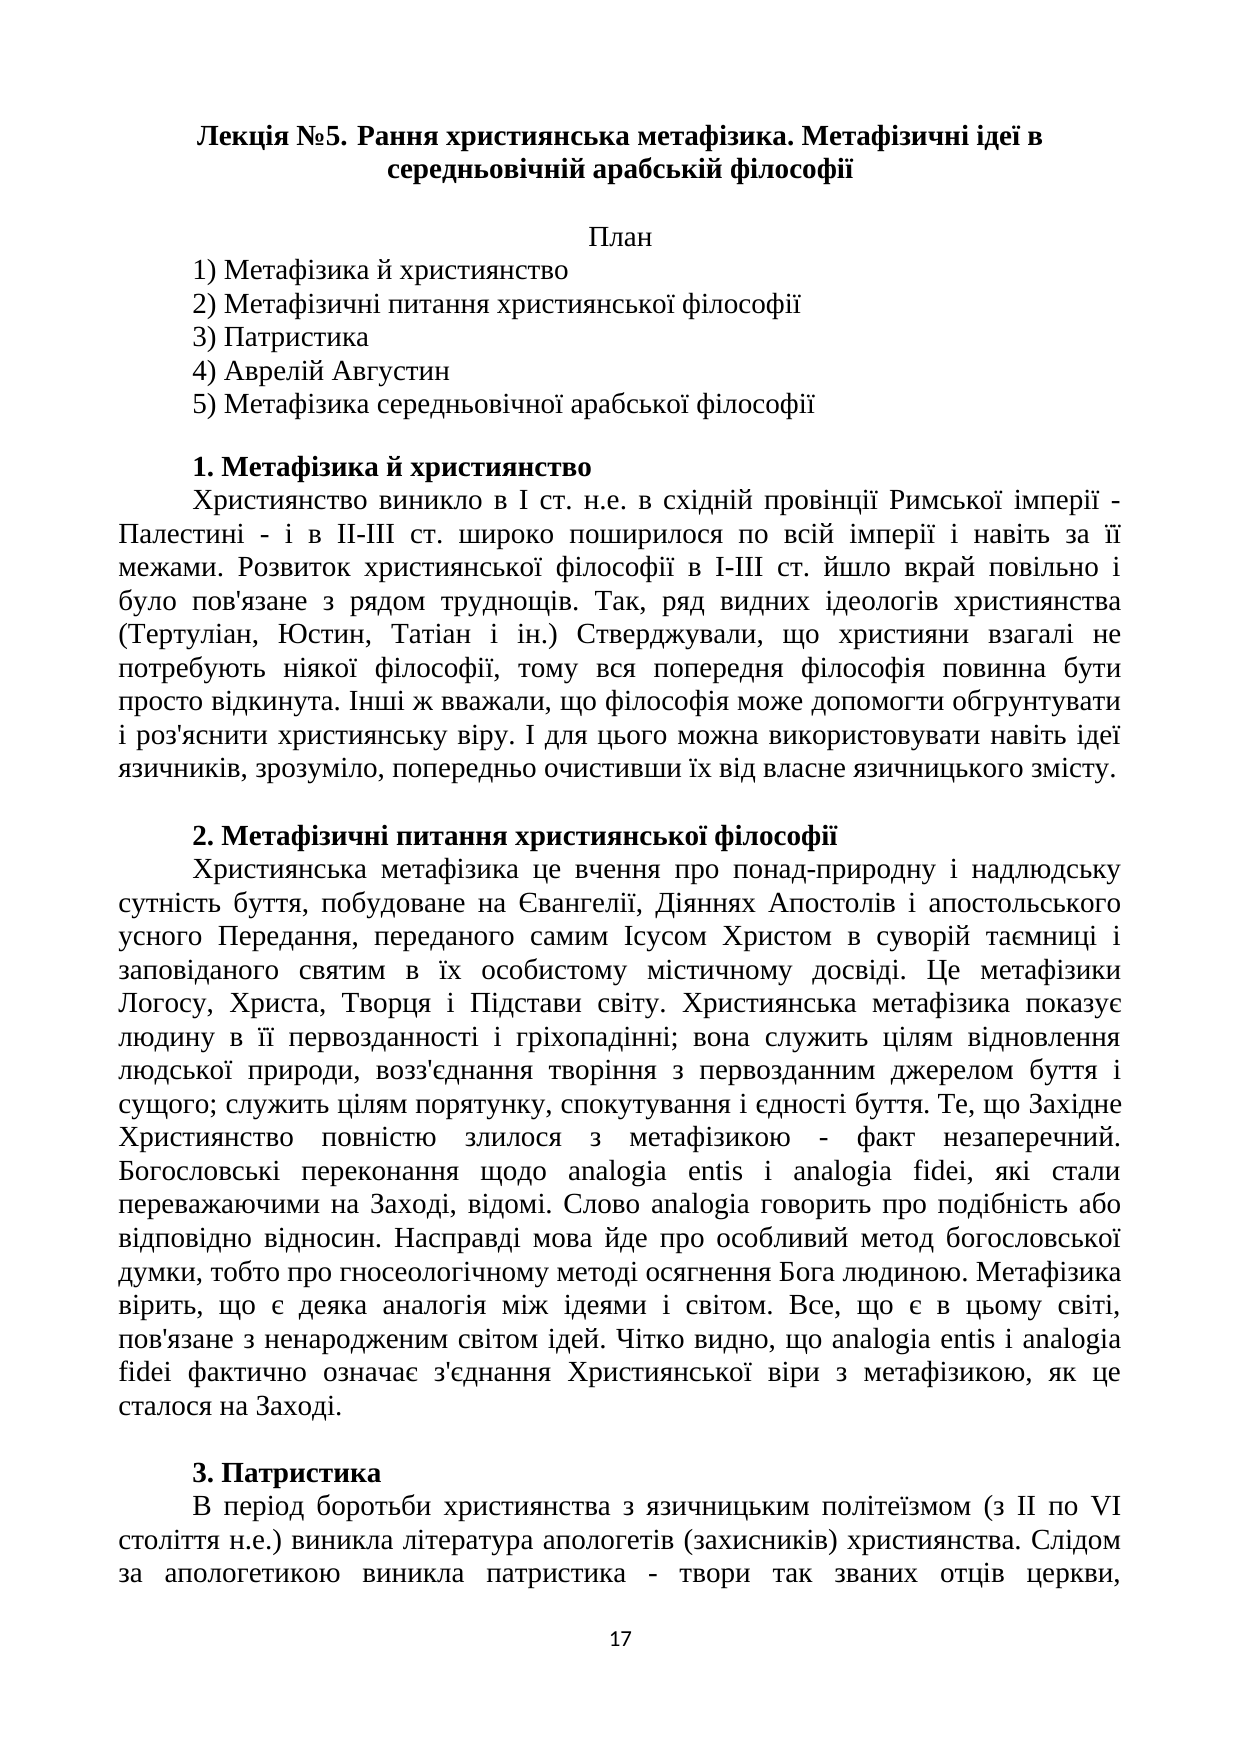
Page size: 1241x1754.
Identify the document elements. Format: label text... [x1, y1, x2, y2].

text План [118, 219, 1122, 252]
text 3) Патристика [118, 319, 1122, 353]
text 2) Метафізичні питання християнської філософії [118, 286, 1122, 319]
text 5) Метафізика середньовічної арабської філософії [118, 386, 1122, 420]
text 1) Метафізика й християнство [118, 252, 1122, 286]
text Християнство виникло в I ст. н.е. в східній провінції Римської імперії - Палестині - і в II-III ст. широко поширилося по всій імперії і навіть за її межами. Розвиток християнської філософії в I-III ст. йшло вкрай повільно і було пов'язане з рядом труднощів. Так, ряд видних ідеологів християнства (Тертуліан, Юстин, Татіан і ін.) Стверджували, що християни взагалі не потребують ніякої філософії, тому вся попередня філософія повинна бути просто відкинута. Інші ж вважали, що філософія може допомогти обгрунтувати і роз'яснити християнську віру. І для цього можна використовувати навіть ідеї язичників, зрозуміло, попередньо очистивши їх від власне язичницького змісту. [118, 482, 1122, 784]
text 3. Патристика [118, 1455, 1122, 1488]
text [118, 1488, 1122, 1589]
text Лекція №5. Рання християнська метафізика. Метафізичні ідеї в середньовічній арабській філософії [118, 118, 1122, 185]
text 1. Метафізика й християнство [118, 449, 1122, 482]
text 4) Аврелій Августин [118, 353, 1122, 386]
text 2. Метафізичні питання християнської філософії [118, 818, 1122, 851]
text Християнська метафізика це вчення про понад-природну і надлюдську сутність буття, побудоване на Євангелії, Діяннях Апостолів і апостольського усного Передання, переданого самим Ісусом Христом в суворій таємниці і заповіданого святим в їх особистому містичному досвіді. Це метафізики Логосу, Христа, Творця і Підстави світу. Християнська метафізика показує людину в її первозданності і гріхопадінні; вона служить цілям відновлення людської природи, возз'єднання творіння з первозданним джерелом буття і сущого; служить цілям порятунку, спокутування і єдності буття. Те, що Західне Християнство повністю злилося з метафізикою - факт незаперечний. Богословські переконання щодо analogia entis і analogia fidei, які стали переважаючими на Заході, відомі. Слово analogia говорить про подібність або відповідно відносин. Насправді мова йде про особливий метод богословської думки, тобто про гносеологічному методі осягнення Бога людиною. Метафізика вірить, що є деяка аналогія між ідеями і світом. Все, що є в цьому світі, пов'язане з ненародженим світом ідей. Чітко видно, що analogia entis і analogia fidei фактично означає з'єднання Християнської віри з метафізикою, як це сталося на Заході. [118, 851, 1122, 1421]
